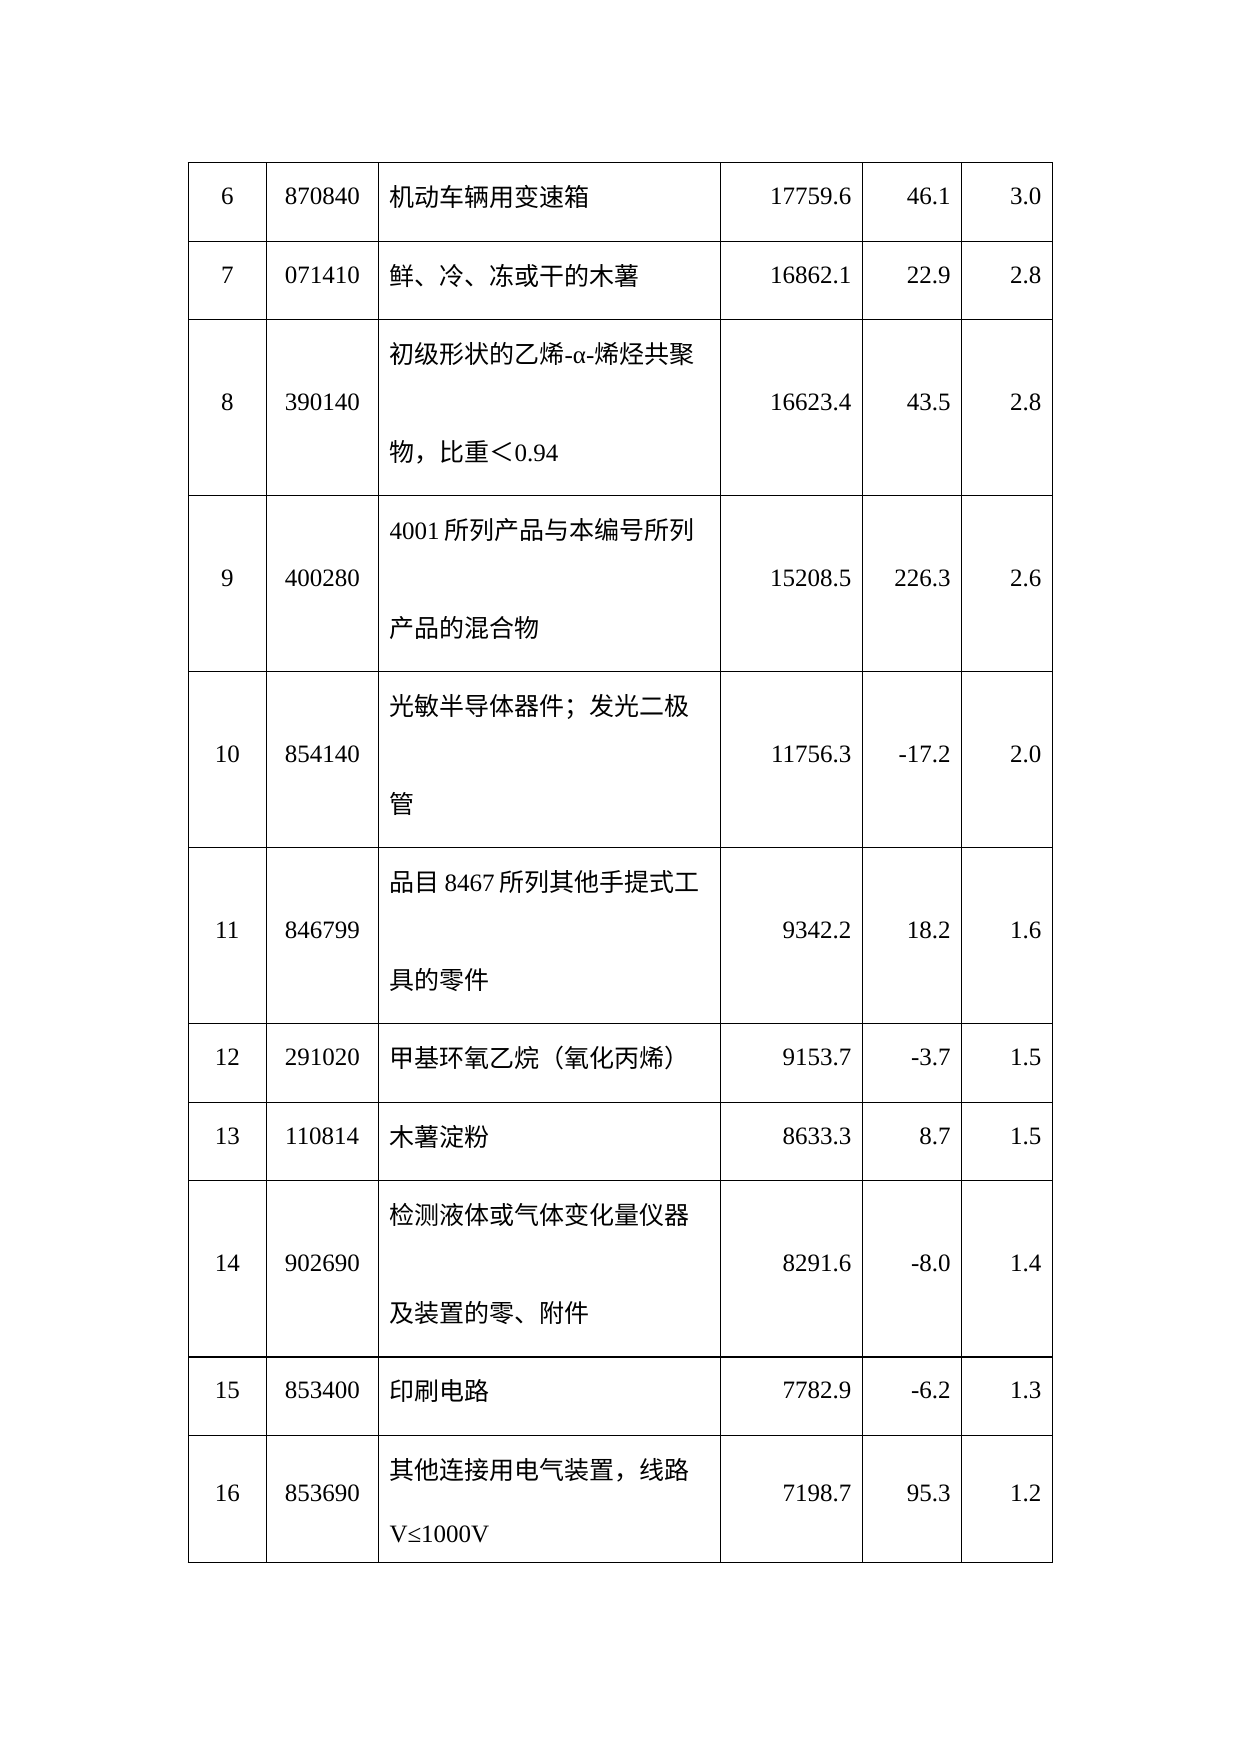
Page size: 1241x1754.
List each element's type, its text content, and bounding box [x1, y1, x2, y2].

table_cell 9153.7 [721, 1024, 862, 1102]
table_cell 印刷电路 [379, 1358, 720, 1435]
table_cell 7198.7 [721, 1436, 862, 1562]
table_cell 11756.3 [721, 672, 862, 847]
table_cell 16623.4 [721, 320, 862, 495]
table_cell 902690 [267, 1181, 378, 1356]
table_cell 15 [189, 1358, 266, 1435]
table_cell 2.8 [962, 320, 1052, 495]
table_cell 291020 [267, 1024, 378, 1102]
table_cell 14 [189, 1181, 266, 1356]
table_cell 853690 [267, 1436, 378, 1562]
table_cell 071410 [267, 242, 378, 319]
table_cell 12 [189, 1024, 266, 1102]
table_cell 2.6 [962, 496, 1052, 671]
table_cell 110814 [267, 1103, 378, 1180]
table_cell 光敏半导体器件；发光二极管 [379, 672, 720, 847]
table_cell -8.0 [863, 1181, 961, 1356]
table_cell 11 [189, 848, 266, 1023]
table_cell 木薯淀粉 [379, 1103, 720, 1180]
table_cell 检测液体或气体变化量仪器及装置的零、附件 [379, 1181, 720, 1356]
table_cell 870840 [267, 163, 378, 241]
table_cell 18.2 [863, 848, 961, 1023]
table_cell -17.2 [863, 672, 961, 847]
table_cell 1.5 [962, 1103, 1052, 1180]
table_cell 8291.6 [721, 1181, 862, 1356]
table_cell 2.0 [962, 672, 1052, 847]
table_cell 1.3 [962, 1358, 1052, 1435]
table_cell 3.0 [962, 163, 1052, 241]
table_cell 8 [189, 320, 266, 495]
table_cell 初级形状的乙烯-α-烯烃共聚物，比重＜0.94 [379, 320, 720, 495]
table_cell 4001所列产品与本编号所列产品的混合物 [379, 496, 720, 671]
table_cell 15208.5 [721, 496, 862, 671]
table_cell 8.7 [863, 1103, 961, 1180]
table_cell 846799 [267, 848, 378, 1023]
table_cell 226.3 [863, 496, 961, 671]
table_cell 机动车辆用变速箱 [379, 163, 720, 241]
table_cell 品目8467所列其他手提式工具的零件 [379, 848, 720, 1023]
table_cell 7 [189, 242, 266, 319]
table_cell 854140 [267, 672, 378, 847]
table_cell 其他连接用电气装置，线路V≤1000V [379, 1436, 720, 1562]
table_cell 17759.6 [721, 163, 862, 241]
table_cell 22.9 [863, 242, 961, 319]
table_cell 1.5 [962, 1024, 1052, 1102]
table_cell 95.3 [863, 1436, 961, 1562]
table_cell 10 [189, 672, 266, 847]
table_cell 390140 [267, 320, 378, 495]
table_cell 400280 [267, 496, 378, 671]
table_cell 甲基环氧乙烷（氧化丙烯） [379, 1024, 720, 1102]
table_cell 13 [189, 1103, 266, 1180]
table_cell 6 [189, 163, 266, 241]
table_cell 46.1 [863, 163, 961, 241]
table_cell 9342.2 [721, 848, 862, 1023]
table_cell -6.2 [863, 1358, 961, 1435]
table_cell 853400 [267, 1358, 378, 1435]
table_cell 1.4 [962, 1181, 1052, 1356]
table_cell 16 [189, 1436, 266, 1562]
table_cell 8633.3 [721, 1103, 862, 1180]
table_cell 2.8 [962, 242, 1052, 319]
table_cell 7782.9 [721, 1358, 862, 1435]
table_cell -3.7 [863, 1024, 961, 1102]
table_cell 1.2 [962, 1436, 1052, 1562]
table_cell 1.6 [962, 848, 1052, 1023]
table_cell 鲜、冷、冻或干的木薯 [379, 242, 720, 319]
table_cell 16862.1 [721, 242, 862, 319]
table_cell 43.5 [863, 320, 961, 495]
table_cell 9 [189, 496, 266, 671]
